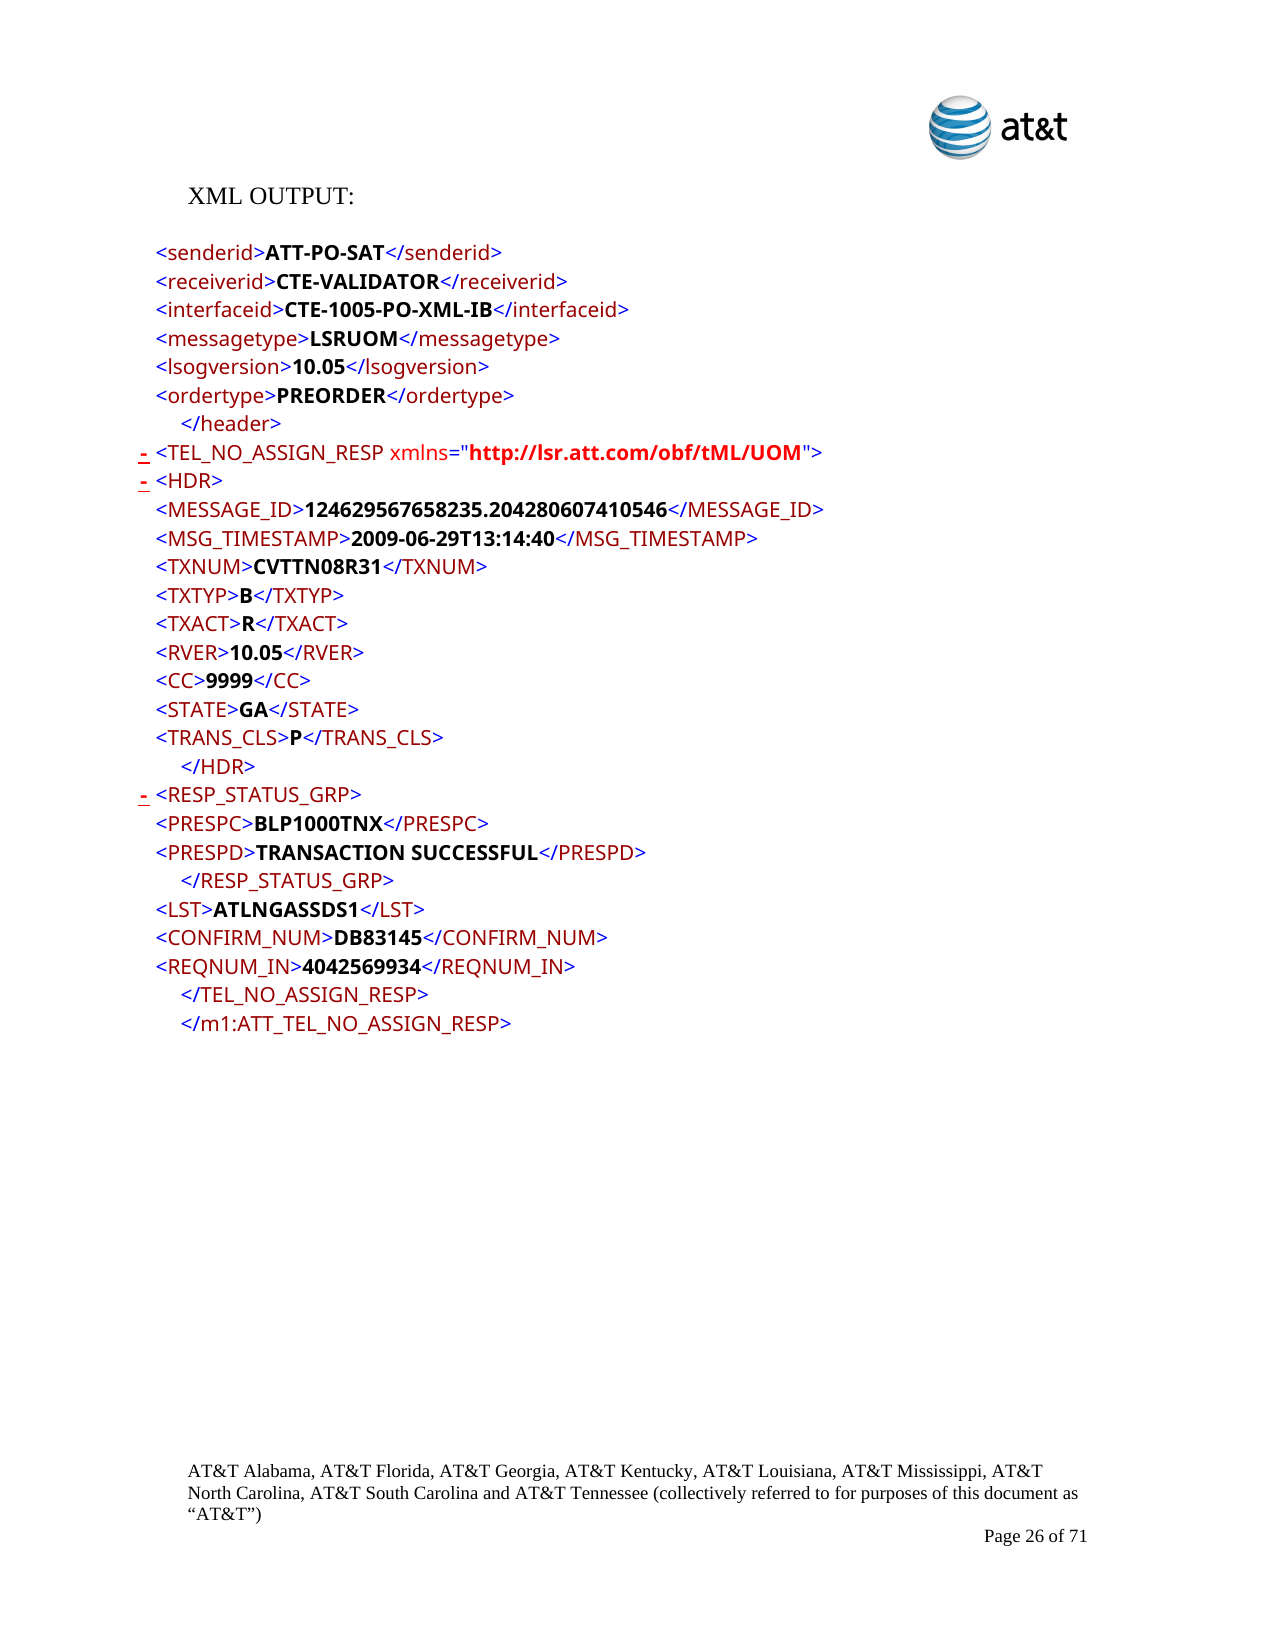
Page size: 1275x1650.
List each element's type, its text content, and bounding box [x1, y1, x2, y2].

text <receiverid>CTE-VALIDATOR</receiverid> [137, 267, 1087, 295]
text </m1:ATT_TEL_NO_ASSIGN_RESP> [162, 1009, 1087, 1037]
text <STATE>GA</STATE> [137, 695, 1087, 723]
text - <RESP_STATUS_GRP> [137, 781, 1087, 809]
text </RESP_STATUS_GRP> [162, 866, 1087, 895]
text <MSG_TIMESTAMP>2009-06-29T13:14:40</MSG_TIMESTAMP> [137, 524, 1087, 552]
text <TRANS_CLS>P</TRANS_CLS> [137, 723, 1087, 752]
text <MESSAGE_ID>124629567658235.204280607410546</MESSAGE_ID> [137, 495, 1087, 524]
text <PRESPD>TRANSACTION SUCCESSFUL</PRESPD> [137, 838, 1087, 866]
picture [908, 74, 1088, 181]
text <ordertype>PREORDER</ordertype> [137, 381, 1087, 409]
text <PRESPC>BLP1000TNX</PRESPC> [137, 809, 1087, 838]
text <LST>ATLNGASSDS1</LST> [137, 895, 1087, 923]
text <lsogversion>10.05</lsogversion> [137, 352, 1087, 381]
text - <HDR> [137, 467, 1087, 495]
text <senderid>ATT-PO-SAT</senderid> [137, 238, 1087, 267]
text <TXACT>R</TXACT> [137, 609, 1087, 638]
text <REQNUM_IN>4042569934</REQNUM_IN> [137, 952, 1087, 980]
text </TEL_NO_ASSIGN_RESP> [162, 980, 1087, 1009]
text <interfaceid>CTE-1005-PO-XML-IB</interfaceid> [137, 295, 1087, 324]
text <TXTYP>B</TXTYP> [137, 581, 1087, 609]
text </header> [162, 409, 1087, 438]
text <TXNUM>CVTTN08R31</TXNUM> [137, 552, 1087, 581]
text <messagetype>LSRUOM</messagetype> [137, 324, 1087, 352]
text - <TEL_NO_ASSIGN_RESP xmlns="http://lsr.att.com/obf/tML/UOM"> [137, 438, 1087, 467]
text </HDR> [162, 752, 1087, 781]
text <CC>9999</CC> [137, 666, 1087, 695]
text XML OUTPUT: [187, 181, 1087, 209]
text <RVER>10.05</RVER> [137, 638, 1087, 666]
text <CONFIRM_NUM>DB83145</CONFIRM_NUM> [137, 923, 1087, 952]
